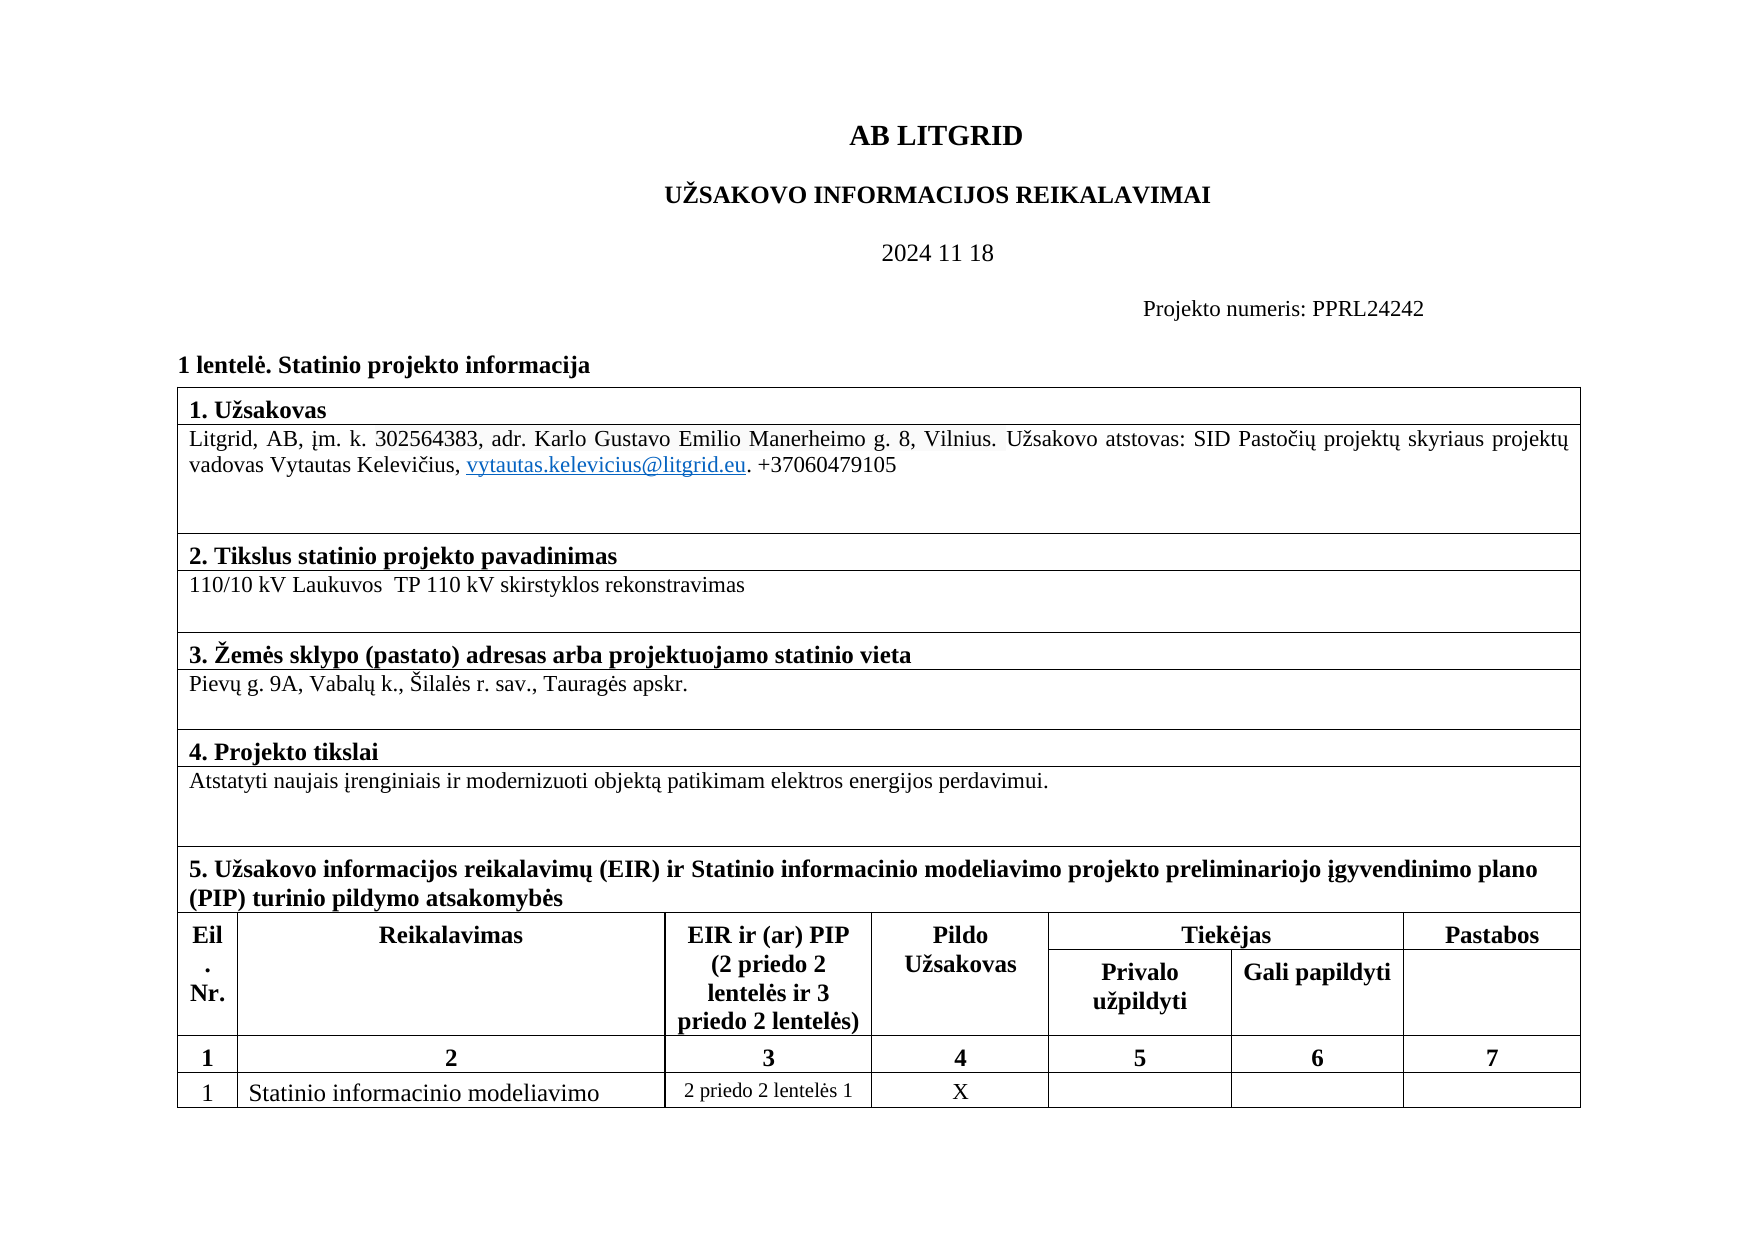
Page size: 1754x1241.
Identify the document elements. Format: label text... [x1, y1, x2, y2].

table_cell Atstatyti naujais įrenginiais ir modernizuoti objektą patikimam elektros energijos perdavimui. [178, 767, 1580, 846]
text 1 lentelė. Statinio projekto informacija [177, 351, 1695, 379]
table_cell X [872, 1073, 1048, 1107]
table_cell 6 [1232, 1036, 1403, 1072]
table_cell Pievų g. 9A, Vabalų k., Šilalės r. sav., Tauragės apskr. [178, 670, 1580, 729]
table_cell EIR ir (ar) PIP (2 priedo 2 lentelės ir 3 priedo 2 lentelės) [666, 913, 871, 1035]
table_cell Pildo Užsakovas [872, 913, 1048, 1035]
table_cell [1404, 1073, 1580, 1107]
text AB LITGRID [177, 118, 1695, 152]
table_header 1. Užsakovas [178, 388, 1580, 424]
table_cell Privalo užpildyti [1049, 950, 1231, 1035]
table_cell 5 [1049, 1036, 1231, 1072]
table_cell 7 [1404, 1036, 1580, 1072]
table_cell Pastabos [1404, 913, 1580, 949]
table_cell Litgrid, AB, įm. k. 302564383, adr. Karlo Gustavo Emilio Manerheimo g. 8, Vilnius. Užsakovo atstovas: SID Pastočių projektų skyriaus projektų vadovas Vytautas Kelevičius, vytautas.kelevicius@litgrid.eu. +37060479105 [178, 425, 1580, 532]
table_cell [1049, 1073, 1231, 1107]
table_cell 2 [238, 1036, 664, 1072]
table_cell [1404, 950, 1580, 1035]
table_cell Gali papildyti [1232, 950, 1403, 1035]
table_cell Eil. Nr. [178, 913, 237, 1035]
text UŽSAKOVO INFORMACIJOS REIKALAVIMAI [177, 180, 1698, 209]
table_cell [666, 1073, 871, 1107]
table_cell [1232, 1073, 1403, 1107]
table_cell 1 [178, 1036, 237, 1072]
table_cell Reikalavimas [238, 913, 664, 1035]
table_cell 4. Projekto tikslai [178, 730, 1580, 766]
table_cell 110/10 kV Laukuvos TP 110 kV skirstyklos rekonstravimas [178, 571, 1580, 632]
table_cell Tiekėjas [1049, 913, 1403, 949]
table_cell 1 [178, 1073, 237, 1107]
table_cell 4 [872, 1036, 1048, 1072]
table_cell 2. Tikslus statinio projekto pavadinimas [178, 534, 1580, 569]
table_cell 5. Užsakovo informacijos reikalavimų (EIR) ir Statinio informacinio modeliavimo projekto preliminariojo įgyvendinimo plano (PIP) turinio pildymo atsakomybės [178, 847, 1580, 912]
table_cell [238, 1073, 664, 1107]
text Projekto numeris: PPRL24242 [177, 295, 1698, 322]
table_cell 3. Žemės sklypo (pastato) adresas arba projektuojamo statinio vieta [178, 633, 1580, 669]
table_cell 3 [666, 1036, 871, 1072]
text 2024 11 18 [177, 238, 1698, 267]
